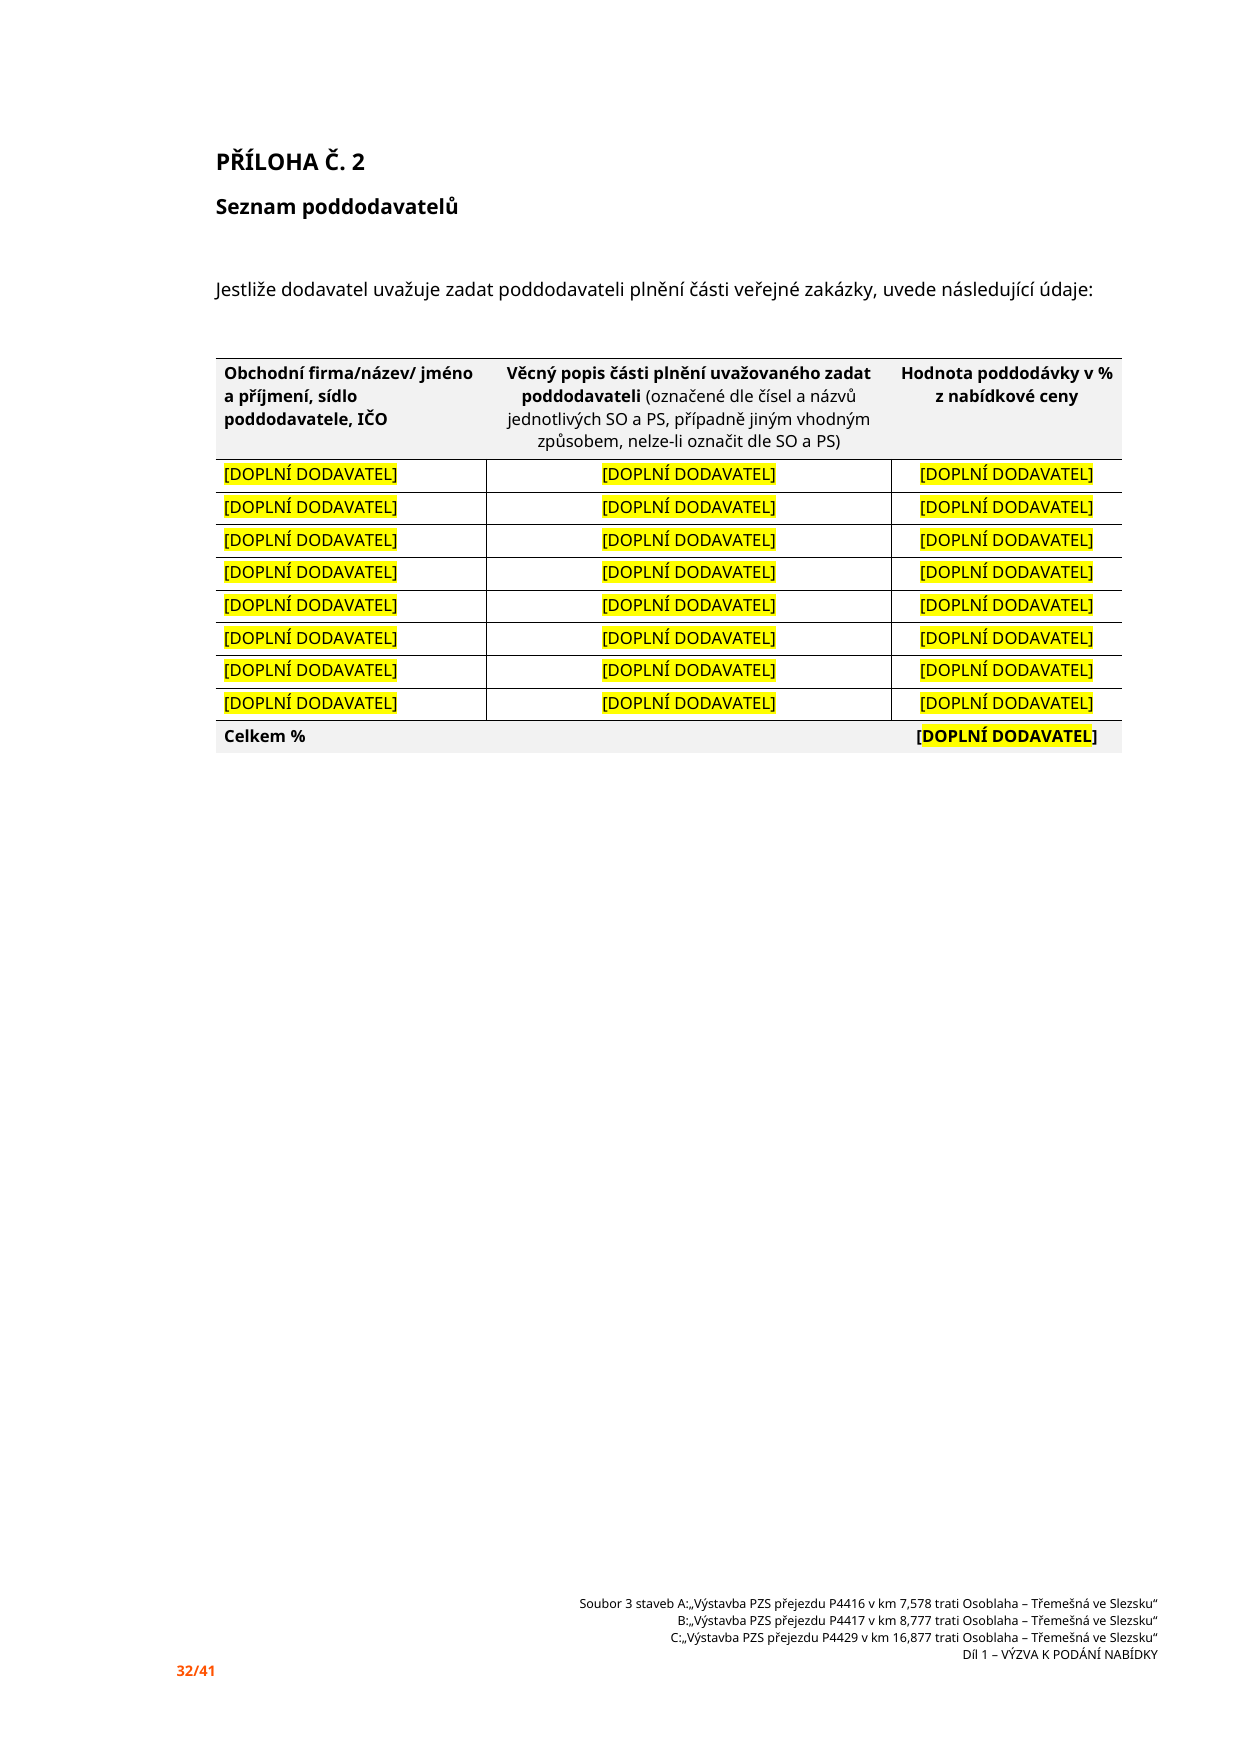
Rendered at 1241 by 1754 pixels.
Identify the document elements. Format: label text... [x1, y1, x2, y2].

table_cell [DOPLNÍ DODAVATEL] [216, 591, 486, 622]
table_cell [DOPLNÍ DODAVATEL] [892, 656, 1122, 688]
table_cell [DOPLNÍ DODAVATEL] [892, 623, 1122, 655]
table_cell [DOPLNÍ DODAVATEL] [216, 460, 486, 491]
table_cell [DOPLNÍ DODAVATEL] [487, 525, 891, 557]
table_cell [DOPLNÍ DODAVATEL] [892, 689, 1122, 720]
table_cell [DOPLNÍ DODAVATEL] [892, 525, 1122, 557]
table_cell [DOPLNÍ DODAVATEL] [892, 558, 1122, 589]
table_header Obchodní firma/název/ jméno a příjmení, sídlo poddodavatele, IČO [216, 359, 486, 459]
table_cell [DOPLNÍ DODAVATEL] [487, 689, 891, 720]
table_cell Celkem % [216, 721, 486, 753]
table_cell [DOPLNÍ DODAVATEL] [216, 689, 486, 720]
table_cell [DOPLNÍ DODAVATEL] [216, 525, 486, 557]
table_cell [DOPLNÍ DODAVATEL] [487, 656, 891, 688]
table_cell [DOPLNÍ DODAVATEL] [216, 558, 486, 589]
table_cell [DOPLNÍ DODAVATEL] [892, 460, 1122, 491]
table_cell [DOPLNÍ DODAVATEL] [487, 493, 891, 524]
table_cell [DOPLNÍ DODAVATEL] [487, 558, 891, 589]
text Jestliže dodavatel uvažuje zadat poddodavateli plnění části veřejné zakázky, uvede následující údaje: [216, 277, 1122, 302]
table_cell [486, 721, 891, 753]
table_cell [DOPLNÍ DODAVATEL] [891, 721, 1122, 753]
text Seznam poddodavatelů [216, 192, 1122, 221]
text Příloha č. 2 [216, 146, 1122, 177]
table_header Věcný popis části plnění uvažovaného zadat poddodavateli (označené dle čísel a názvů jednotlivých SO a PS, případně jiným vhodným způsobem, nelze-li označit dle SO a PS) [486, 359, 891, 459]
table_header Hodnota poddodávky v % z nabídkové ceny [891, 359, 1122, 459]
table_cell [DOPLNÍ DODAVATEL] [216, 493, 486, 524]
table_cell [DOPLNÍ DODAVATEL] [487, 591, 891, 622]
table_cell [DOPLNÍ DODAVATEL] [892, 591, 1122, 622]
table_cell [DOPLNÍ DODAVATEL] [487, 460, 891, 491]
table_cell [DOPLNÍ DODAVATEL] [216, 656, 486, 688]
table_cell [DOPLNÍ DODAVATEL] [892, 493, 1122, 524]
table_cell [DOPLNÍ DODAVATEL] [487, 623, 891, 655]
table_cell [DOPLNÍ DODAVATEL] [216, 623, 486, 655]
